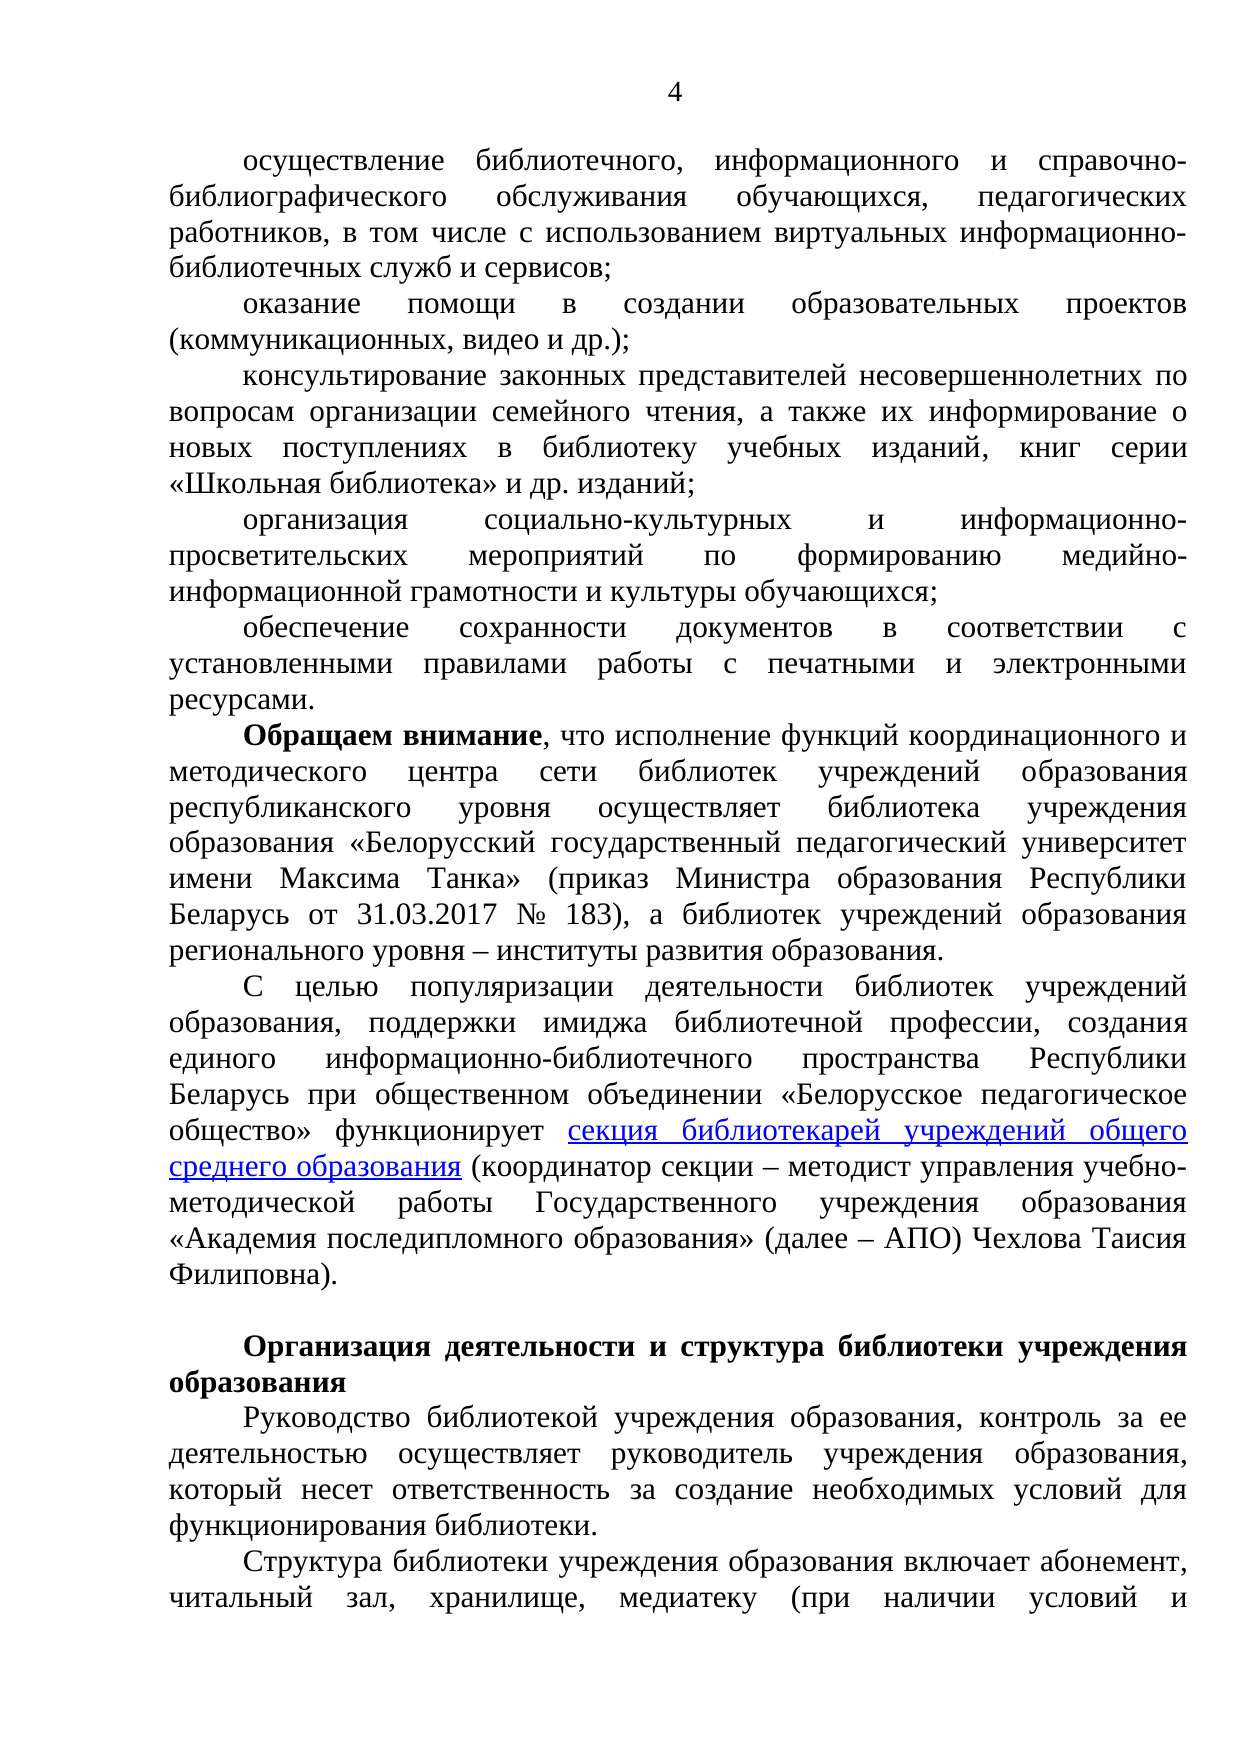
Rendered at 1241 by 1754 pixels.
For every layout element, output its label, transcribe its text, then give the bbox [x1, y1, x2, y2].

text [169, 1542, 1188, 1614]
text обеспечение сохранности документов в соответствии с установленными правилами работы с печатными и электронными ресурсами. [169, 608, 1188, 716]
text Обращаем внимание, что исполнение функций координационного и методического центра сети библиотек учреждений образования республиканского уровня осуществляет библиотека учреждения образования «Белорусский государственный педагогический университет имени Максима Танка» (приказ Министра образования Республики Беларусь от 31.03.2017 № 183), а библиотек учреждений образования регионального уровня – институты развития образования. [169, 716, 1188, 967]
text консультирование законных представителей несовершеннолетних по вопросам организации семейного чтения, а также их информирование о новых поступлениях в библиотеку учебных изданий, книг серии «Школьная библиотека» и др. изданий; [169, 357, 1188, 500]
text С целью популяризации деятельности библиотек учреждений образования, поддержки имиджа библиотечной профессии, создания единого информационно-библиотечного пространства Республики Беларусь при общественном объединении «Белорусское педагогическое общество» функционирует секция библиотекарей учреждений общего среднего образования (координатор секции – методист управления учебно-методической работы Государственного учреждения образования «Академия последипломного образования» (далее – АПО) Чехлова Таисия Филиповна). [169, 967, 1188, 1291]
text осуществление библиотечного, информационного и справочно-библиографического обслуживания обучающихся, педагогических работников, в том числе с использованием виртуальных информационно-библиотечных служб и сервисов; [169, 141, 1188, 285]
text Руководство библиотекой учреждения образования, контроль за ее деятельностью осуществляет руководитель учреждения образования, который несет ответственность за создание необходимых условий для функционирования библиотеки. [169, 1399, 1188, 1542]
text оказание помощи в создании образовательных проектов (коммуникационных, видео и др.); [169, 285, 1188, 357]
text организация социально-культурных и информационно-просветительских мероприятий по формированию медийно-информационной грамотности и культуры обучающихся; [169, 500, 1188, 608]
text Организация деятельности и структура библиотеки учреждения образования [169, 1327, 1188, 1399]
